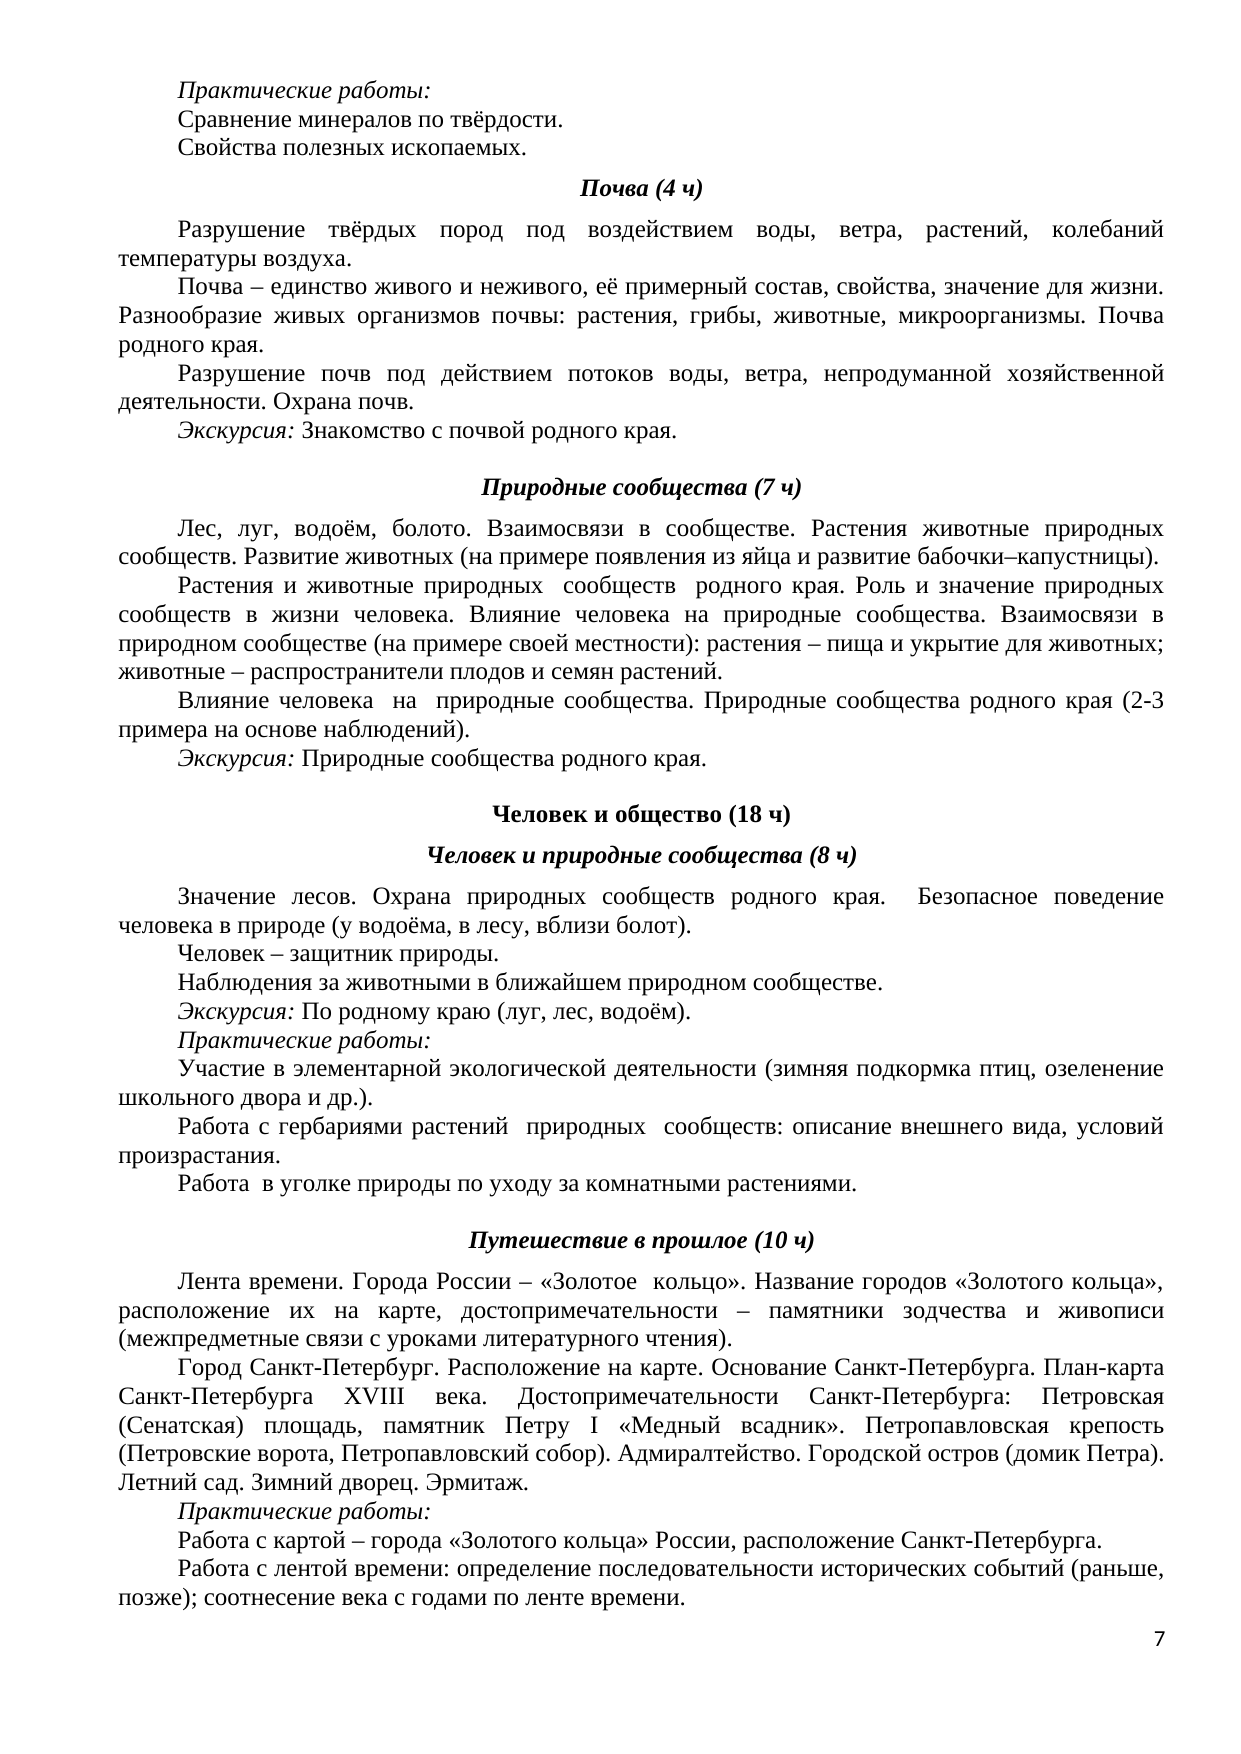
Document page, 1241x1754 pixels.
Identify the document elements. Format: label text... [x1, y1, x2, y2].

text Сравнение минералов по твёрдости. [118, 104, 1165, 132]
text Лента времени. Города России – «Золотое кольцо». Название городов «Золотого кольца», расположение их на карте, достопримечательности – памятники зодчества и живописи (межпредметные связи с уроками литературного чтения). [118, 1266, 1165, 1352]
text Разрушение почв под действием потоков воды, ветра, непродуманной хозяйственной деятельности. Охрана почв. [118, 358, 1165, 415]
text Разрушение твёрдых пород под воздействием воды, ветра, растений, колебаний температуры воздуха. [118, 214, 1165, 271]
text Влияние человека на природные сообщества. Природные сообщества родного края (2-3 примера на основе наблюдений). [118, 685, 1165, 743]
text Растения и животные природных сообществ родного края. Роль и значение природных сообществ в жизни человека. Влияние человека на природные сообщества. Взаимосвязи в природном сообществе (на примере своей местности): растения – пища и укрытие для животных; животные – распространители плодов и семян растений. [118, 570, 1165, 685]
text Значение лесов. Охрана природных сообществ родного края. Безопасное поведение человека в природе (у водоёма, в лесу, вблизи болот). [118, 881, 1165, 938]
text Работа с картой – города «Золотого кольца» России, расположение Санкт-Петербурга. [118, 1525, 1165, 1553]
text Экскурсия: Природные сообщества родного края. [118, 743, 1165, 771]
text Экскурсия: По родному краю (луг, лес, водоём). [118, 996, 1165, 1025]
text Наблюдения за животными в ближайшем природном сообществе. [118, 967, 1165, 996]
text Практические работы: [118, 1496, 1165, 1525]
text Практические работы: [118, 75, 1165, 104]
text Работа с лентой времени: определение последовательности исторических событий (раньше, позже); соотнесение века с годами по ленте времени. [118, 1553, 1165, 1611]
text Человек – защитник природы. [118, 938, 1165, 967]
text Лес, луг, водоём, болото. Взаимосвязи в сообществе. Растения животные природных сообществ. Развитие животных (на примере появления из яйца и развитие бабочки–капустницы). [118, 513, 1165, 570]
text Человек и природные сообщества (8 ч) [118, 840, 1165, 869]
text Практические работы: [118, 1025, 1165, 1053]
text Свойства полезных ископаемых. [118, 132, 1165, 161]
text Природные сообщества (7 ч) [118, 472, 1165, 501]
text Почва (4 ч) [118, 173, 1165, 202]
text Почва – единство живого и неживого, её примерный состав, свойства, значение для жизни. Разнообразие живых организмов почвы: растения, грибы, животные, микроорганизмы. Почва родного края. [118, 271, 1165, 358]
text Работа с гербариями растений природных сообществ: описание внешнего вида, условий произрастания. [118, 1111, 1165, 1168]
text Город Санкт-Петербург. Расположение на карте. Основание Санкт-Петербурга. План-карта Санкт-Петербурга XVIII века. Достопримечательности Санкт-Петербурга: Петровская (Сенатская) площадь, памятник Петру I «Медный всадник». Петропавловская крепость (Петровские ворота, Петропавловский собор). Адмиралтейство. Городской остров (домик Петра). Летний сад. Зимний дворец. Эрмитаж. [118, 1352, 1165, 1496]
text Экскурсия: Знакомство с почвой родного края. [118, 415, 1165, 444]
text Участие в элементарной экологической деятельности (зимняя подкормка птиц, озеленение школьного двора и др.). [118, 1053, 1165, 1111]
text Путешествие в прошлое (10 ч) [118, 1225, 1165, 1254]
text Работа в уголке природы по уходу за комнатными растениями. [118, 1168, 1165, 1197]
text Человек и общество (18 ч) [118, 799, 1165, 828]
